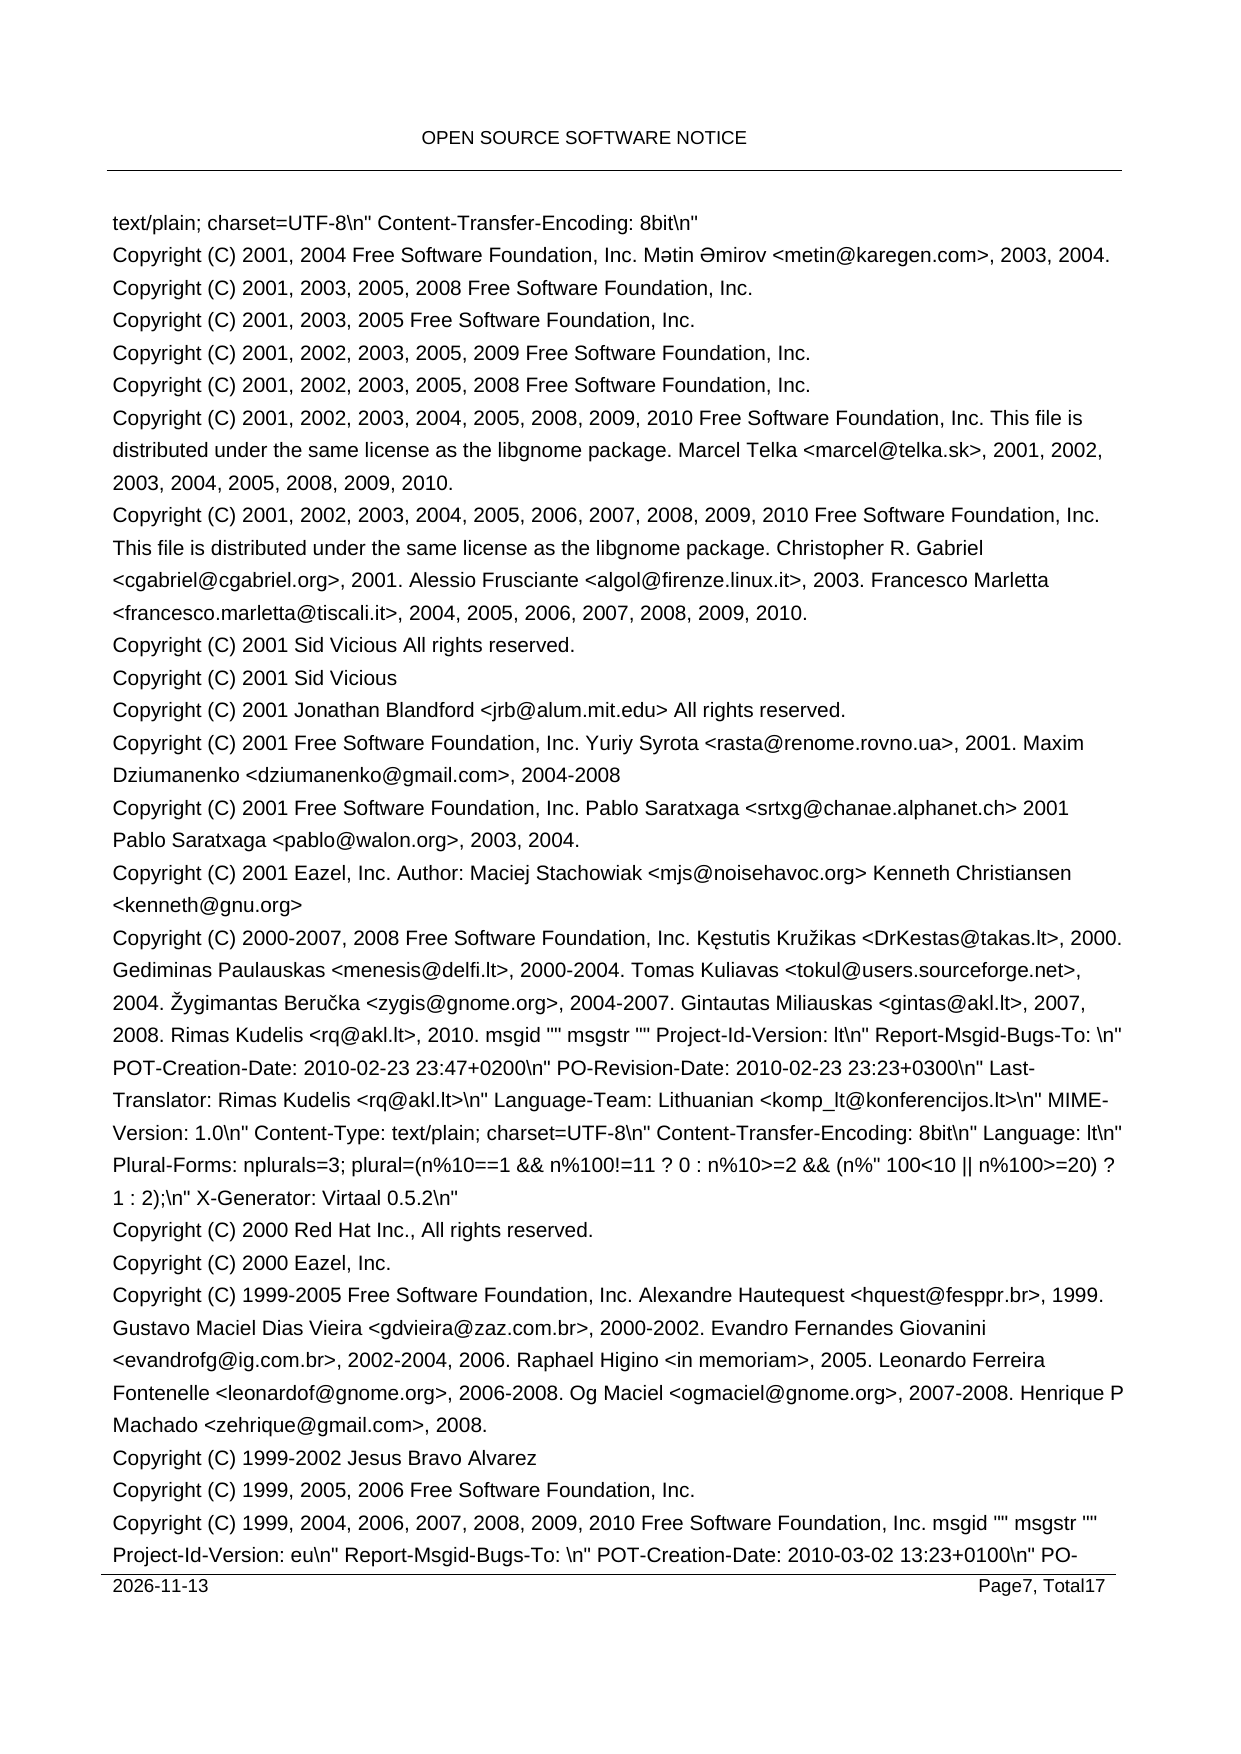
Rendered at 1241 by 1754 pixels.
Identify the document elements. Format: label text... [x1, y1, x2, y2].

text Copyright (C) 2001, 2002, 2003, 2005, 2008 Free Software Foundation, Inc. [112, 369, 1128, 401]
text Copyright (C) 2001, 2003, 2005 Free Software Foundation, Inc. [112, 304, 1128, 336]
text Copyright (C) 2001, 2002, 2003, 2005, 2009 Free Software Foundation, Inc. [112, 336, 1128, 369]
text Copyright (C) 1999-2005 Free Software Foundation, Inc. Alexandre Hautequest <hquest@fesppr.br>, 1999. Gustavo Maciel Dias Vieira <gdvieira@zaz.com.br>, 2000-2002. Evandro Fernandes Giovanini <evandrofg@ig.com.br>, 2002-2004, 2006. Raphael Higino <in memoriam>, 2005. Leonardo Ferreira Fontenelle <leonardof@gnome.org>, 2006-2008. Og Maciel <ogmaciel@gnome.org>, 2007-2008. Henrique P Machado <zehrique@gmail.com>, 2008. [112, 1279, 1128, 1441]
text Copyright (C) 2001, 2002, 2003, 2004, 2005, 2006, 2007, 2008, 2009, 2010 Free Software Foundation, Inc. This file is distributed under the same license as the libgnome package. Christopher R. Gabriel <cgabriel@cgabriel.org>, 2001. Alessio Frusciante <algol@firenze.linux.it>, 2003. Francesco Marletta <francesco.marletta@tiscali.it>, 2004, 2005, 2006, 2007, 2008, 2009, 2010. [112, 499, 1128, 629]
text Copyright (C) 2000 Red Hat Inc., All rights reserved. [112, 1214, 1128, 1246]
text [112, 1506, 1128, 1571]
text Copyright (C) 2001, 2004 Free Software Foundation, Inc. Mətin Əmirov <metin@karegen.com>, 2003, 2004. [112, 239, 1128, 271]
text Copyright (C) 2001, 2003, 2005, 2008 Free Software Foundation, Inc. [112, 271, 1128, 304]
text Copyright (C) 1999, 2005, 2006 Free Software Foundation, Inc. [112, 1474, 1128, 1506]
text Copyright (C) 2000-2007, 2008 Free Software Foundation, Inc. Kęstutis Kružikas <DrKestas@takas.lt>, 2000. Gediminas Paulauskas <menesis@delfi.lt>, 2000-2004. Tomas Kuliavas <tokul@users.sourceforge.net>, 2004. Žygimantas Beručka <zygis@gnome.org>, 2004-2007. Gintautas Miliauskas <gintas@akl.lt>, 2007, 2008. Rimas Kudelis <rq@akl.lt>, 2010. msgid "" msgstr "" Project-Id-Version: lt\n" Report-Msgid-Bugs-To: \n" POT-Creation-Date: 2010-02-23 23:47+0200\n" PO-Revision-Date: 2010-02-23 23:23+0300\n" Last-Translator: Rimas Kudelis <rq@akl.lt>\n" Language-Team: Lithuanian <komp_lt@konferencijos.lt>\n" MIME-Version: 1.0\n" Content-Type: text/plain; charset=UTF-8\n" Content-Transfer-Encoding: 8bit\n" Language: lt\n" Plural-Forms: nplurals=3; plural=(n%10==1 && n%100!=11 ? 0 : n%10>=2 && (n%" 100<10 || n%100>=20) ? 1 : 2);\n" X-Generator: Virtaal 0.5.2\n" [112, 921, 1128, 1214]
text Copyright (C) 2001 Free Software Foundation, Inc. Yuriy Syrota <rasta@renome.rovno.ua>, 2001. Maxim Dziumanenko <dziumanenko@gmail.com>, 2004-2008 [112, 726, 1128, 791]
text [112, 206, 1128, 239]
text Copyright (C) 2001 Sid Vicious All rights reserved. [112, 629, 1128, 661]
text Copyright (C) 2001 Sid Vicious [112, 661, 1128, 694]
text Copyright (C) 2001 Free Software Foundation, Inc. Pablo Saratxaga <srtxg@chanae.alphanet.ch> 2001 Pablo Saratxaga <pablo@walon.org>, 2003, 2004. [112, 791, 1128, 856]
text Copyright (C) 2001 Eazel, Inc. Author: Maciej Stachowiak <mjs@noisehavoc.org> Kenneth Christiansen <kenneth@gnu.org> [112, 856, 1128, 921]
text Copyright (C) 2001 Jonathan Blandford <jrb@alum.mit.edu> All rights reserved. [112, 694, 1128, 726]
text Copyright (C) 2000 Eazel, Inc. [112, 1246, 1128, 1279]
text Copyright (C) 2001, 2002, 2003, 2004, 2005, 2008, 2009, 2010 Free Software Foundation, Inc. This file is distributed under the same license as the libgnome package. Marcel Telka <marcel@telka.sk>, 2001, 2002, 2003, 2004, 2005, 2008, 2009, 2010. [112, 401, 1128, 499]
text Copyright (C) 1999-2002 Jesus Bravo Alvarez [112, 1441, 1128, 1474]
